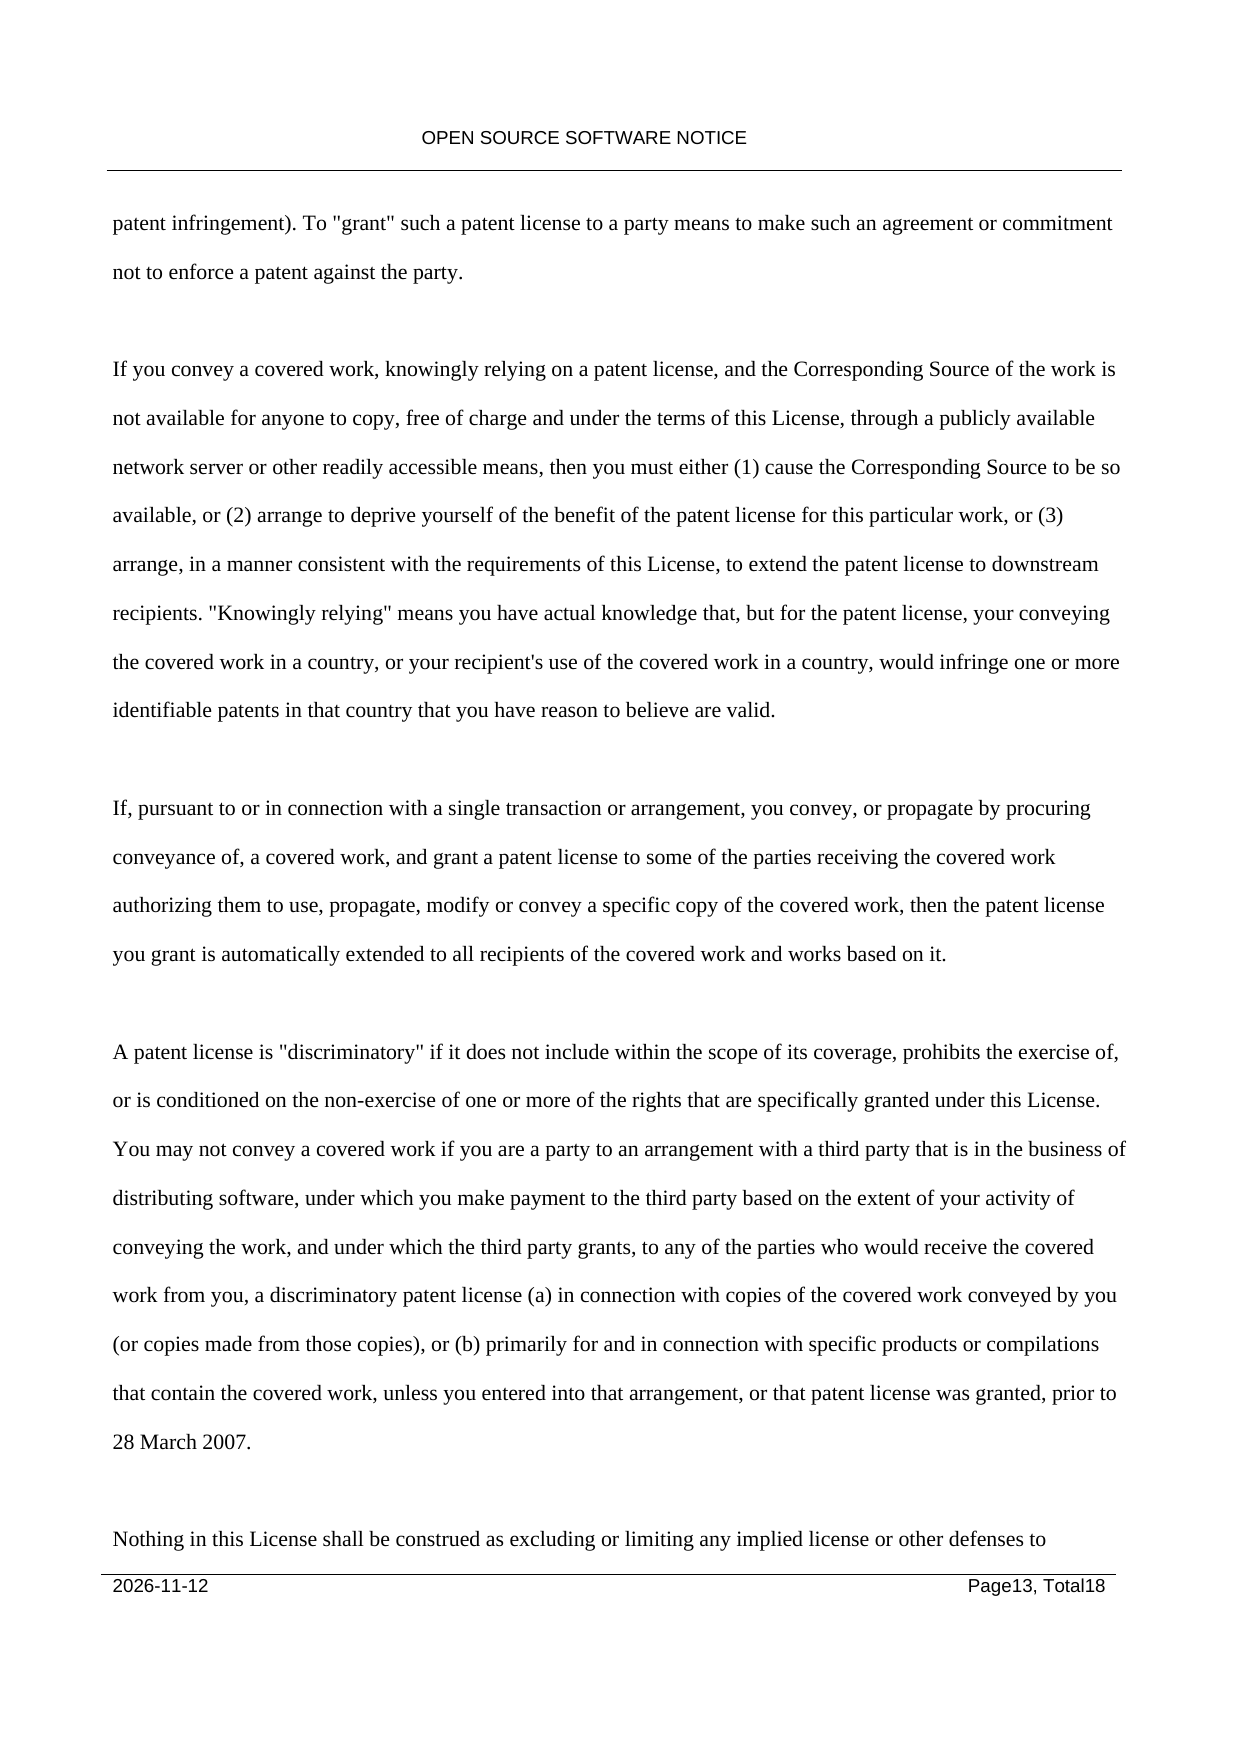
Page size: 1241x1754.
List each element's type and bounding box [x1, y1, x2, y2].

text [112, 206, 1128, 1555]
